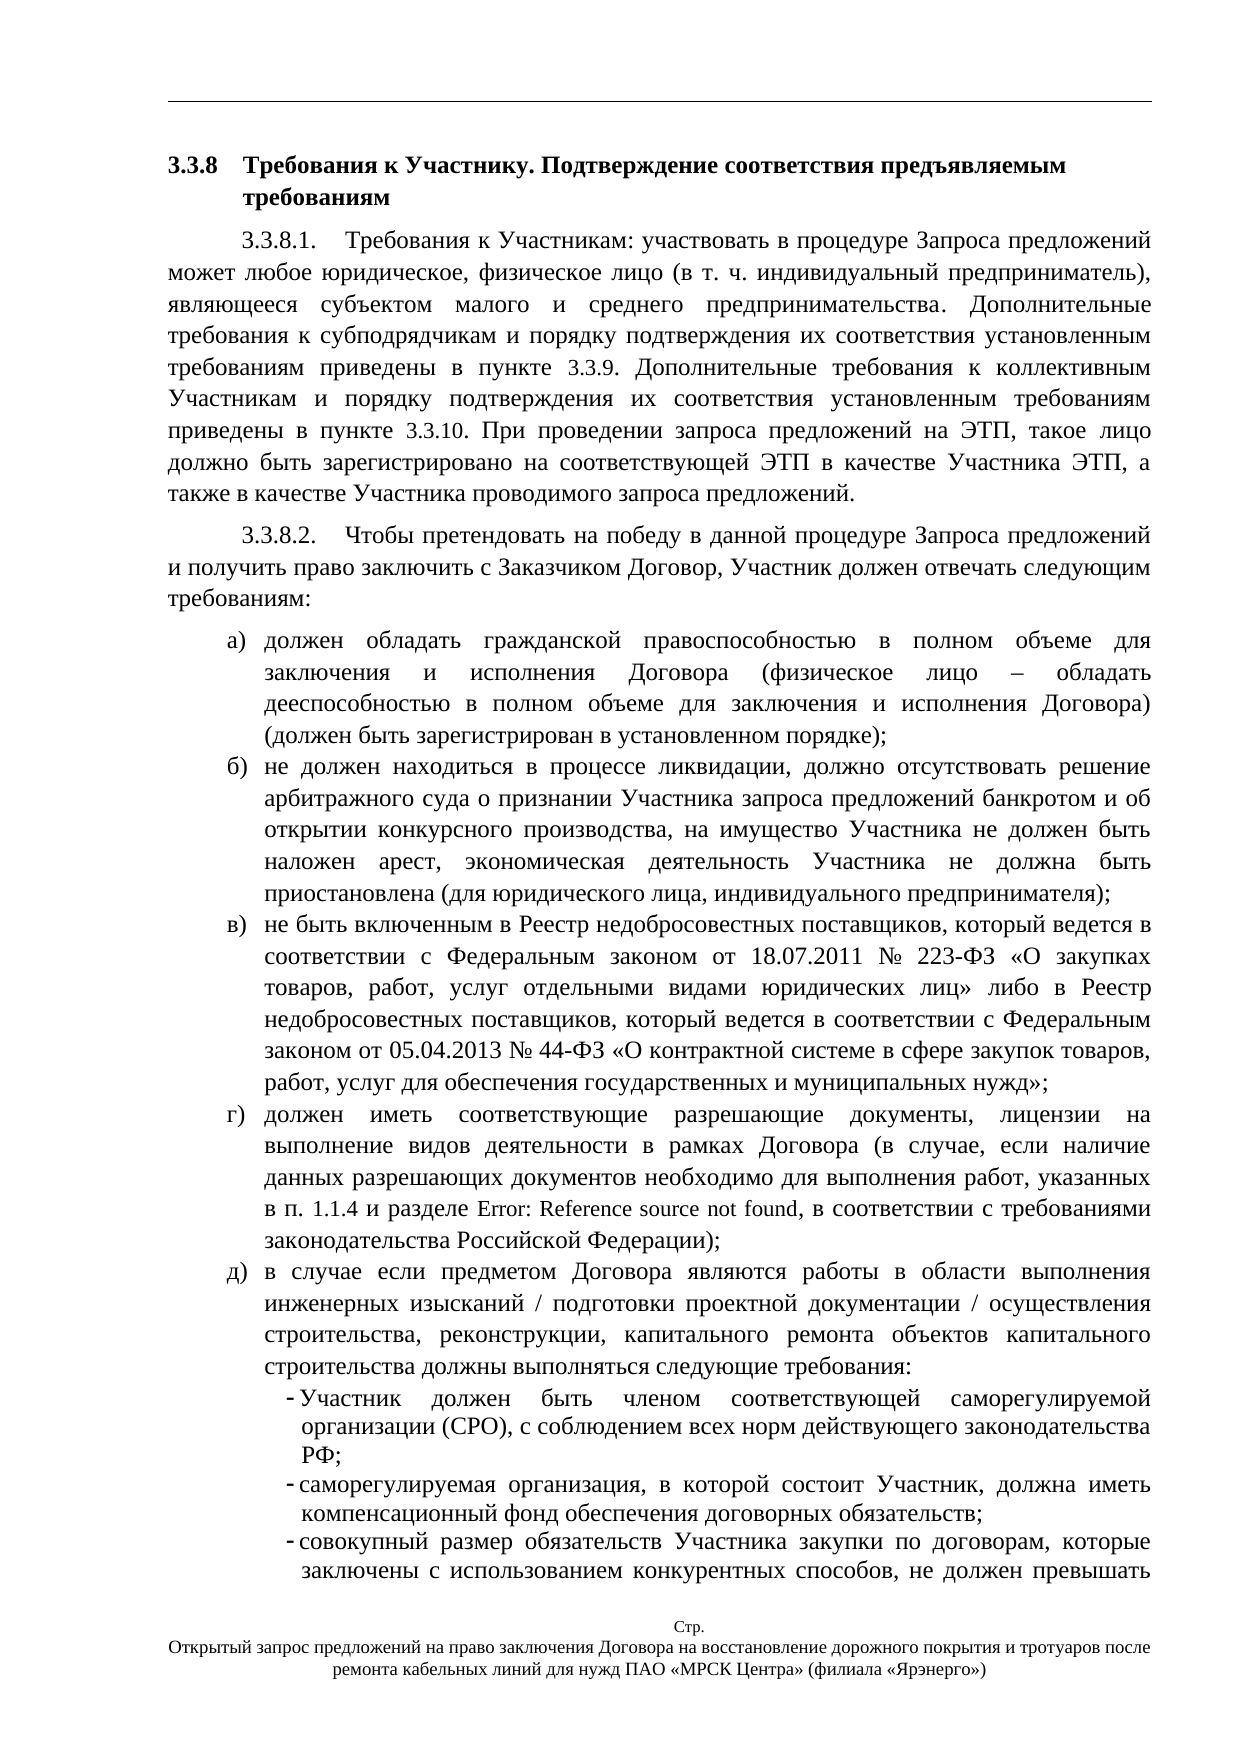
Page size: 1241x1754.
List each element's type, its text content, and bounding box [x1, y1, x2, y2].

list Требования к Участникам: участвовать в процедуре Запроса предложений может любое юридическое, физическое лицо (в т. ч. индивидуальный предприниматель), являющееся субъектом малого и среднего предпринимательства. Дополнительные требования к субподрядчикам и порядку подтверждения их соответствия установленным требованиям приведены в пункте 3.3.9. Дополнительные требования к коллективным Участникам и порядку подтверждения их соответствия установленным требованиям приведены в пункте 3.3.10. При проведении запроса предложений на ЭТП, такое лицо должно быть зарегистрировано на соответствующей ЭТП в качестве Участника ЭТП, а также в качестве Участника проводимого запроса предложений. [168, 226, 1152, 507]
list должен обладать гражданской правоспособностью в полном объеме для заключения и исполнения Договора (физическое лицо – обладать дееспособностью в полном объеме для заключения и исполнения Договора) (должен быть зарегистрирован в установленном порядке); [227, 625, 1152, 749]
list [286, 1526, 1152, 1584]
list не должен находиться в процессе ликвидации, должно отсутствовать решение арбитражного суда о признании Участника запроса предложений банкротом и об открытии конкурсного производства, на имущество Участника не должен быть наложен арест, экономическая деятельность Участника не должна быть приостановлена (для юридического лица, индивидуального предпринимателя); [227, 751, 1152, 906]
subtitle Требования к Участнику. Подтверждение соответствия предъявляемым требованиям [168, 150, 1152, 210]
list не быть включенным в Реестр недобросовестных поставщиков, который ведется в соответствии с Федеральным законом от 18.07.2011 № 223-ФЗ «О закупках товаров, работ, услуг отдельными видами юридических лиц» либо в Реестр недобросовестных поставщиков, который ведется в соответствии с Федеральным законом от 05.04.2013 № 44-ФЗ «О контрактной системе в сфере закупок товаров, работ, услуг для обеспечения государственных и муниципальных нужд»; [227, 909, 1152, 1096]
list Чтобы претендовать на победу в данной процедуре Запроса предложений и получить право заключить с Заказчиком Договор, Участник должен отвечать следующим требованиям: [168, 520, 1152, 612]
list в случае если предметом Договора являются работы в области выполнения инженерных изысканий / подготовки проектной документации / осуществления строительства, реконструкции, капитального ремонта объектов капитального строительства должны выполняться следующие требования: [227, 1256, 1152, 1380]
list Участник должен быть членом соответствующей саморегулируемой организации (СРО), с соблюдением всех норм действующего законодательства РФ; [286, 1383, 1152, 1469]
list саморегулируемая организация, в которой состоит Участник, должна иметь компенсационный фонд обеспечения договорных обязательств; [286, 1469, 1152, 1526]
